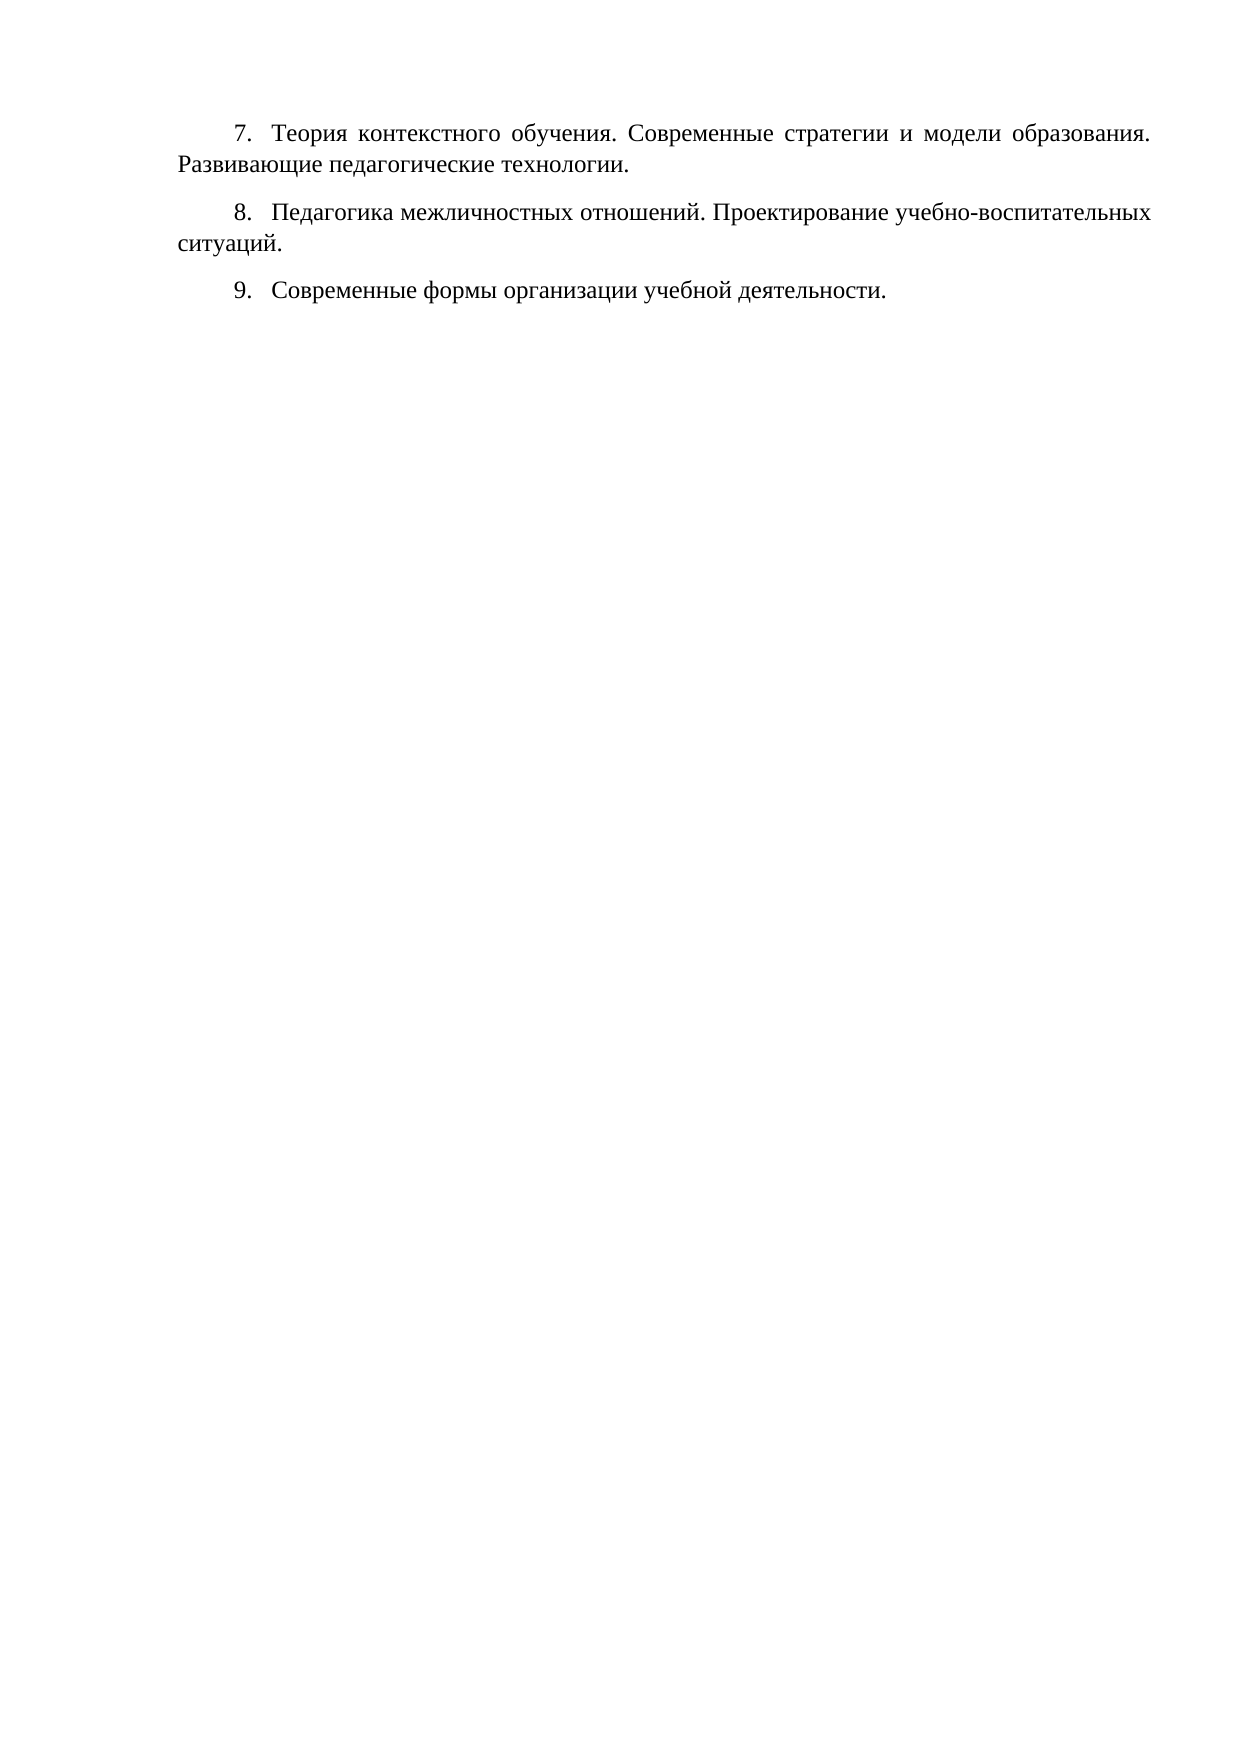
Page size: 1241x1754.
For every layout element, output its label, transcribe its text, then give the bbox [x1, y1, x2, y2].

list Современные формы организации учебной деятельности. [177, 276, 1152, 304]
list Теория контекстного обучения. Современные стратегии и модели образования. Развивающие педагогические технологии. [177, 118, 1152, 178]
list Педагогика межличностных отношений. Проектирование учебно-воспитательных ситуаций. [177, 197, 1152, 257]
